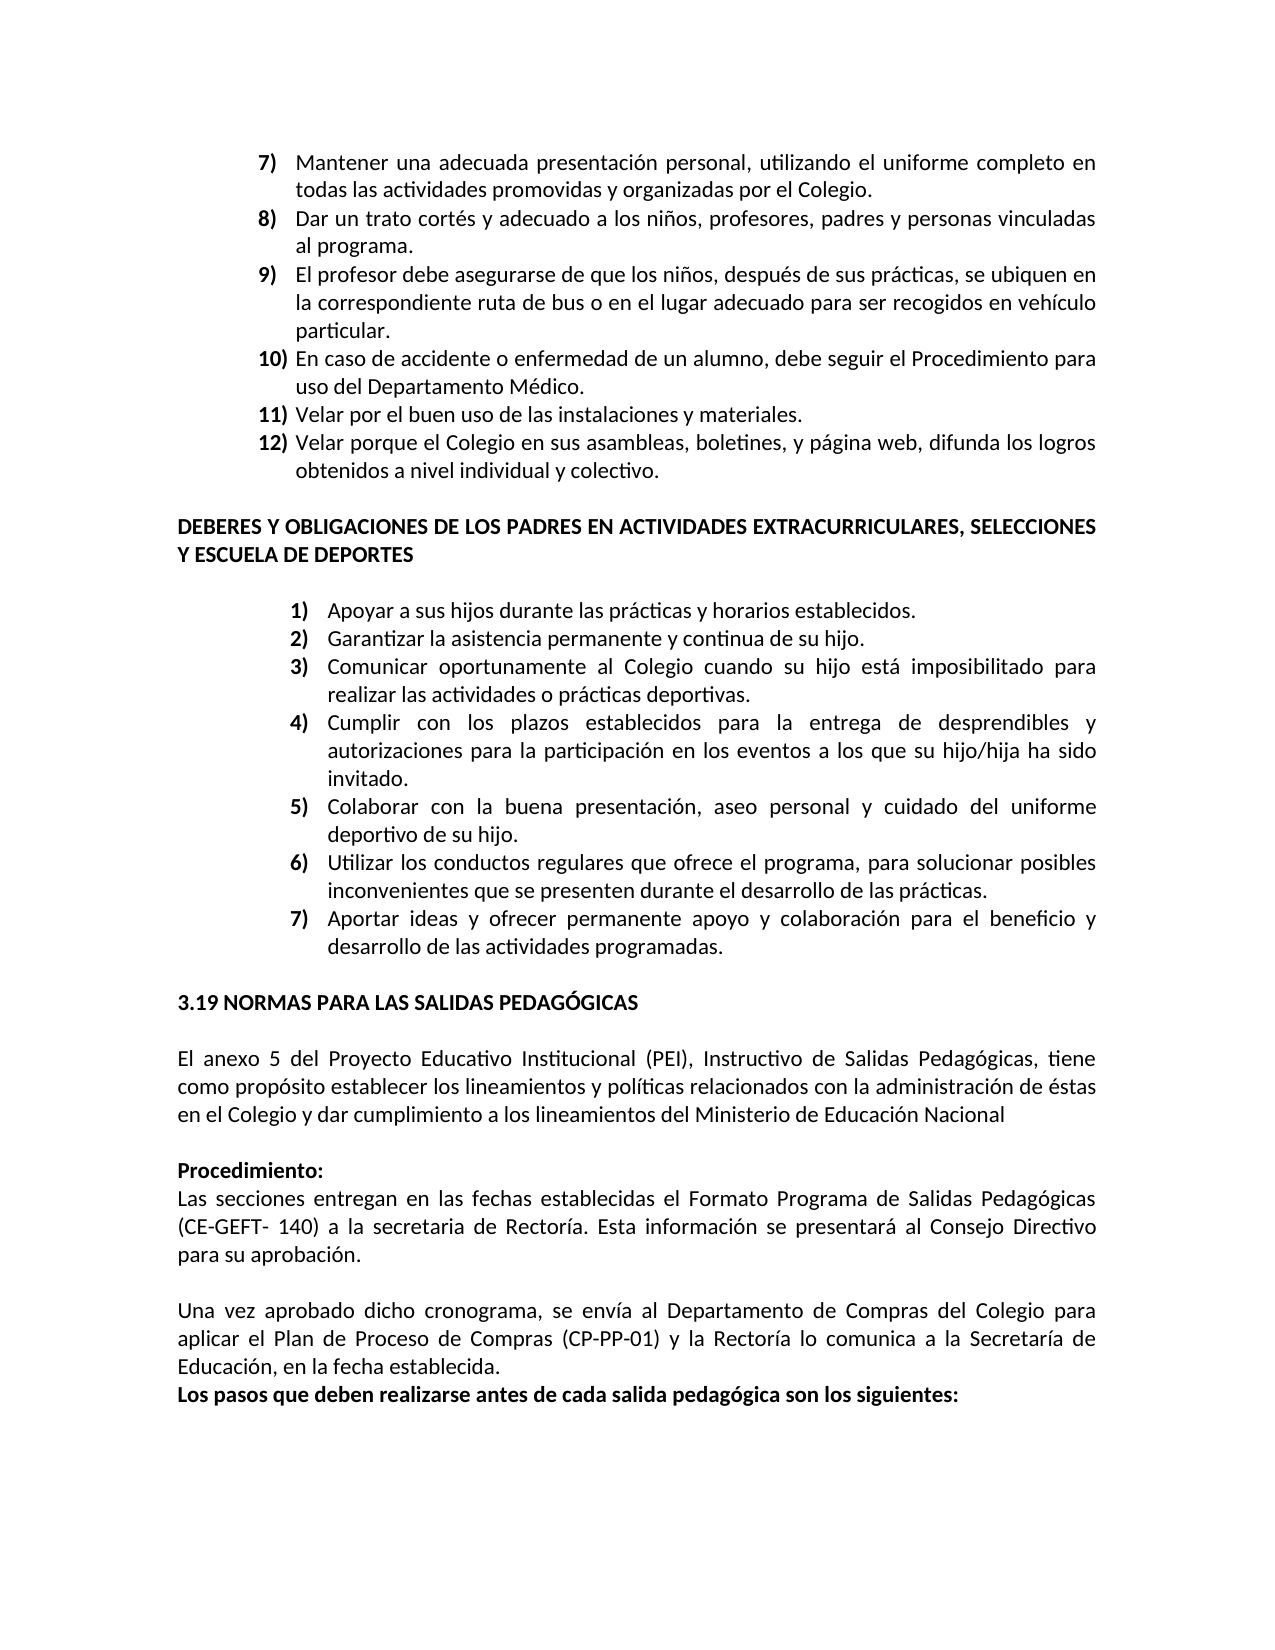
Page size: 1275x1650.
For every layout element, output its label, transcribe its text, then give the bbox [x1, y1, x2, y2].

list Colaborar con la buena presentación, aseo personal y cuidado del uniforme deportivo de su hijo. [290, 792, 1098, 848]
list Cumplir con los plazos establecidos para la entrega de desprendibles y autorizaciones para la participación en los eventos a los que su hijo/hija ha sido invitado. [290, 708, 1098, 792]
list Apoyar a sus hijos durante las prácticas y horarios establecidos. [290, 596, 1098, 624]
text DEBERES Y OBLIGACIONES DE LOS PADRES EN ACTIVIDADES EXTRACURRICULARES, SELECCIONES Y ESCUELA DE DEPORTES [177, 512, 1098, 568]
text Las secciones entregan en las fechas establecidas el Formato Programa de Salidas Pedagógicas (CE-GEFT- 140) a la secretaria de Rectoría. Esta información se presentará al Consejo Directivo para su aprobación. [177, 1184, 1098, 1268]
text Una vez aprobado dicho cronograma, se envía al Departamento de Compras del Colegio para aplicar el Plan de Proceso de Compras (CP-PP-01) y la Rectoría lo comunica a la Secretaría de Educación, en la fecha establecida. [177, 1296, 1098, 1381]
list Aportar ideas y ofrecer permanente apoyo y colaboración para el beneficio y desarrollo de las actividades programadas. [290, 904, 1098, 960]
list Garantizar la asistencia permanente y continua de su hijo. [290, 624, 1098, 652]
list El profesor debe asegurarse de que los niños, después de sus prácticas, se ubiquen en la correspondiente ruta de bus o en el lugar adecuado para ser recogidos en vehículo particular. [258, 260, 1098, 344]
list Dar un trato cortés y adecuado a los niños, profesores, padres y personas vinculadas al programa. [258, 204, 1098, 260]
text 3.19 NORMAS PARA LAS SALIDAS PEDAGÓGICAS [177, 988, 1098, 1016]
text Procedimiento: [177, 1156, 1098, 1184]
list En caso de accidente o enfermedad de un alumno, debe seguir el Procedimiento para uso del Departamento Médico. [258, 344, 1098, 400]
list Velar porque el Colegio en sus asambleas, boletines, y página web, difunda los logros obtenidos a nivel individual y colectivo. [258, 428, 1098, 484]
list Utilizar los conductos regulares que ofrece el programa, para solucionar posibles inconvenientes que se presenten durante el desarrollo de las prácticas. [290, 848, 1098, 904]
list Mantener una adecuada presentación personal, utilizando el uniforme completo en todas las actividades promovidas y organizadas por el Colegio. [258, 148, 1098, 204]
list Comunicar oportunamente al Colegio cuando su hijo está imposibilitado para realizar las actividades o prácticas deportivas. [290, 652, 1098, 708]
list Velar por el buen uso de las instalaciones y materiales. [258, 400, 1098, 428]
text Los pasos que deben realizarse antes de cada salida pedagógica son los siguientes: [177, 1381, 1098, 1408]
text El anexo 5 del Proyecto Educativo Institucional (PEI), Instructivo de Salidas Pedagógicas, tiene como propósito establecer los lineamientos y políticas relacionados con la administración de éstas en el Colegio y dar cumplimiento a los lineamientos del Ministerio de Educación Nacional [177, 1044, 1098, 1128]
